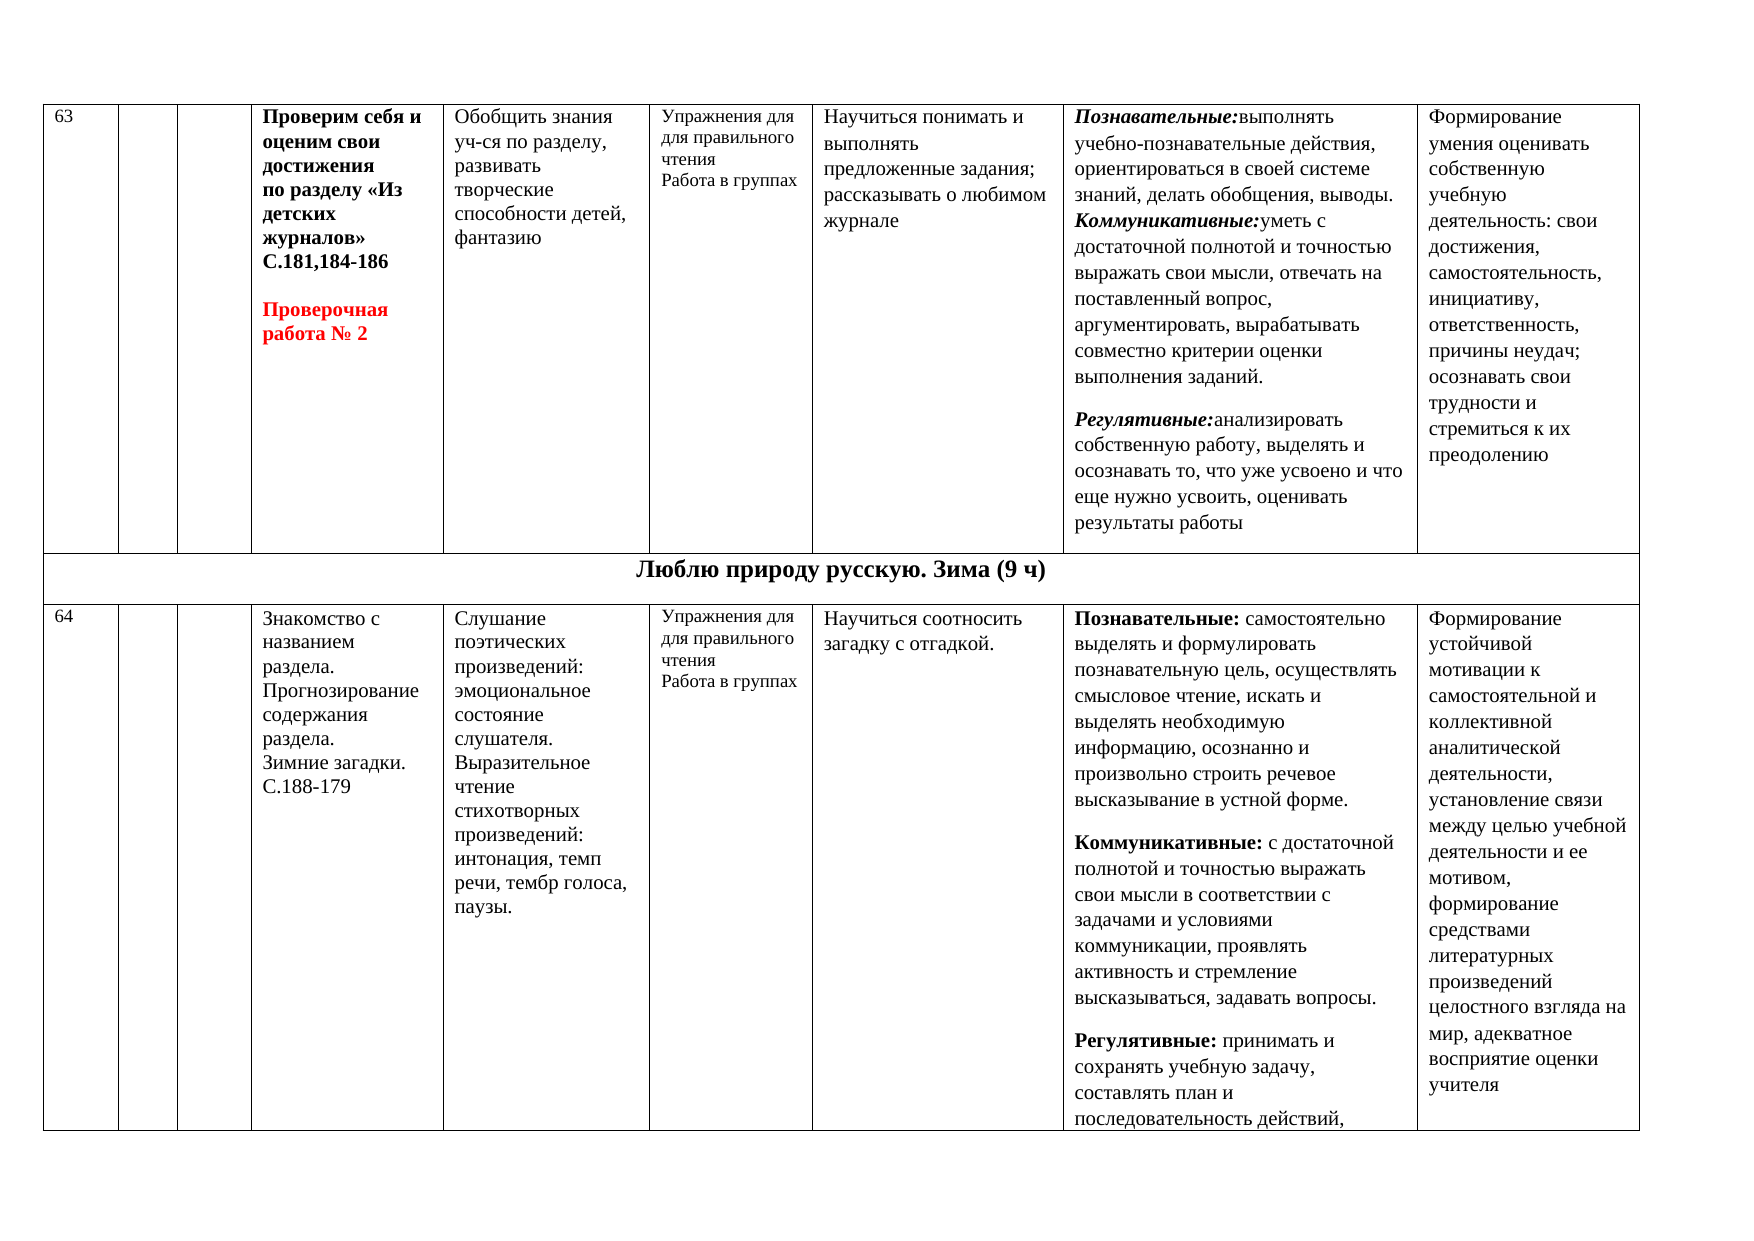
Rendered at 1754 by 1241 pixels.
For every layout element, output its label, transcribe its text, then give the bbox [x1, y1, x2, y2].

table_cell [119, 105, 177, 553]
table_cell Упражнения для для правильного чтения Работа в группах [650, 105, 812, 553]
table_cell 63 [44, 105, 118, 553]
table_cell Научиться понимать и выполнять предложенные задания; рассказывать о любимом журнале [813, 105, 1063, 553]
table_cell Проверим себя и оценим свои достижения по разделу «Из детских журналов» С.181,184-186 Проверочная работа № 2 [252, 105, 443, 553]
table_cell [252, 605, 443, 1130]
table_cell Обобщить знания уч-ся по разделу, развивать творческие способности детей, фантазию [444, 105, 649, 553]
table_cell 64 [44, 605, 118, 1130]
table_cell [119, 605, 177, 1130]
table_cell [444, 605, 649, 1130]
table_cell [813, 605, 1063, 1130]
table_cell Познавательные:выполнять учебно-познавательные действия, ориентироваться в своей системе знаний, делать обобщения, выводы. Коммуникативные:уметь с достаточной полнотой и точностью выражать свои мысли, отвечать на поставленный вопрос, аргументировать, вырабатывать совместно критерии оценки выполнения заданий. Регулятивные:анализировать собственную работу, выделять и осознавать то, что уже усвоено и что еще нужно усвоить, оценивать результаты работы [1064, 105, 1417, 553]
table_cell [1064, 605, 1417, 1130]
table_cell Люблю природу русскую. Зима (9 ч) [44, 554, 1639, 604]
table_cell [178, 605, 251, 1130]
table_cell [650, 605, 812, 1130]
table_cell Формирование умения оценивать собственную учебную деятельность: свои достижения, самостоятельность, инициативу, ответственность, причины неудач; осознавать свои трудности и стремиться к их преодолению [1418, 105, 1639, 553]
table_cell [1418, 605, 1639, 1130]
table_cell [178, 105, 251, 553]
